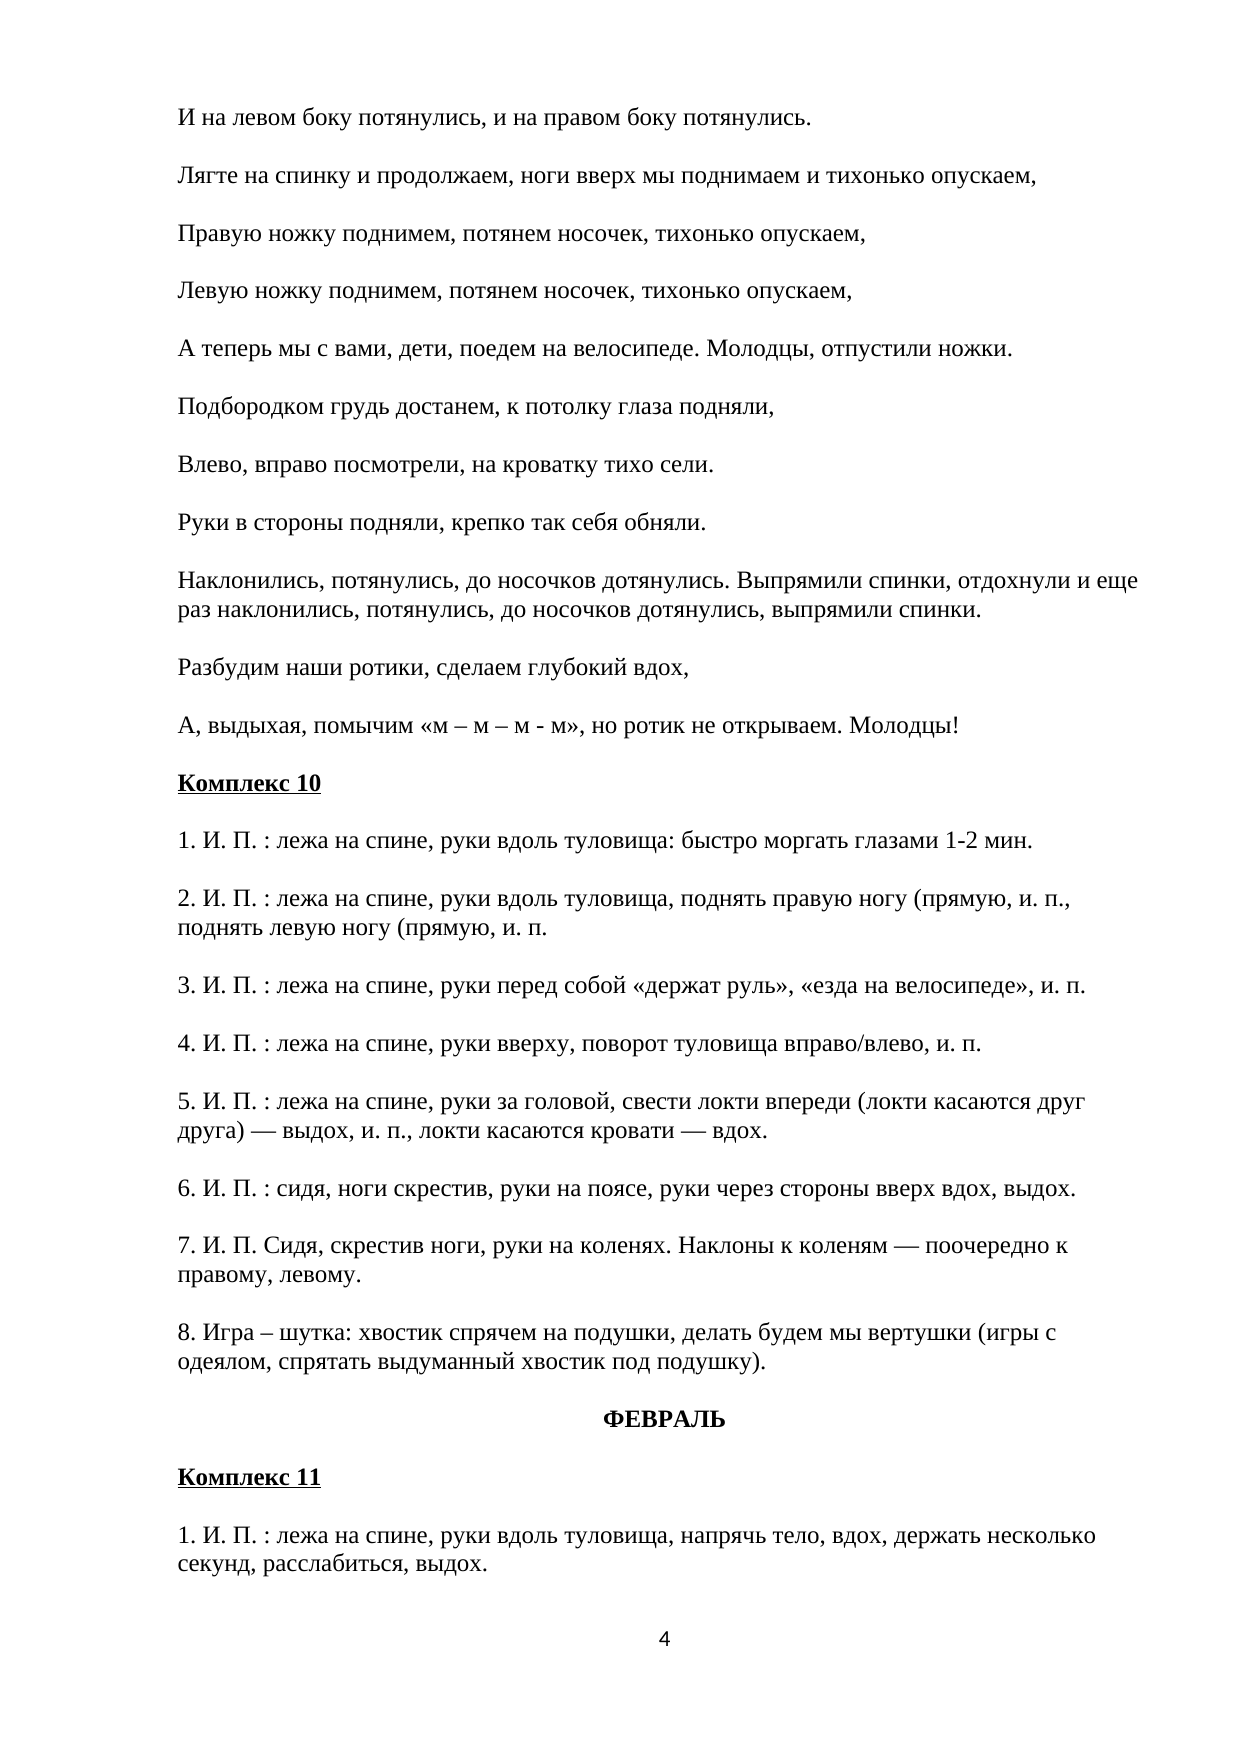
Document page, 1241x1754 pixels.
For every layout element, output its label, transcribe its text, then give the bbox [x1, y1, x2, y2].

text 1. И. П. : лежа на спине, руки вдоль туловища: быстро моргать глазами 1-2 мин. [177, 826, 1152, 854]
text Наклонились, потянулись, до носочков дотянулись. Выпрямили спинки, отдохнули и еще раз наклонились, потянулись, до носочков дотянулись, выпрямили спинки. [177, 565, 1152, 623]
text 2. И. П. : лежа на спине, руки вдоль туловища, поднять правую ногу (прямую, и. п., поднять левую ногу (прямую, и. п. [177, 883, 1152, 941]
text А, выдыхая, помычим «м – м – м - м», но ротик не открываем. Молодцы! [177, 710, 1152, 738]
text Правую ножку поднимем, потянем носочек, тихонько опускаем, [177, 218, 1152, 246]
text 7. И. П. Сидя, скрестив ноги, руки на коленях. Наклоны к коленям — поочередно к правому, левому. [177, 1231, 1152, 1288]
text 8. Игра – шутка: хвостик спрячем на подушки, делать будем мы вертушки (игры с одеялом, спрятать выдуманный хвостик под подушку). [177, 1317, 1152, 1375]
text Разбудим наши ротики, сделаем глубокий вдох, [177, 652, 1152, 681]
text А теперь мы с вами, дети, поедем на велосипеде. Молодцы, отпустили ножки. [177, 333, 1152, 362]
text Лягте на спинку и продолжаем, ноги вверх мы поднимаем и тихонько опускаем, [177, 160, 1152, 188]
text 6. И. П. : сидя, ноги скрестив, руки на поясе, руки через стороны вверх вдох, выдох. [177, 1173, 1152, 1201]
text 1. И. П. : лежа на спине, руки вдоль туловища, напрячь тело, вдох, держать несколько секунд, расслабиться, выдох. [177, 1520, 1152, 1577]
text ФЕВРАЛЬ [177, 1404, 1152, 1433]
text Руки в стороны подняли, крепко так себя обняли. [177, 507, 1152, 536]
text 3. И. П. : лежа на спине, руки перед собой «держат руль», «езда на велосипеде», и. п. [177, 970, 1152, 999]
text Левую ножку поднимем, потянем носочек, тихонько опускаем, [177, 276, 1152, 304]
text 5. И. П. : лежа на спине, руки за головой, свести локти впереди (локти каcaютcя друг друга) — выдох, и. п., локти касаются кровати — вдох. [177, 1086, 1152, 1143]
text Подбородком грудь достанем, к потолку глаза подняли, [177, 391, 1152, 420]
text И на левом боку потянулись, и на правом боку потянулись. [177, 102, 1152, 131]
text Влево, вправо посмотрели, на кроватку тихо сели. [177, 449, 1152, 478]
text Комплекс 10 [177, 768, 1152, 796]
text 4. И. П. : лежа на спине, руки вверху, поворот туловища вправо/влево, и. п. [177, 1028, 1152, 1057]
text Комплекс 11 [177, 1462, 1152, 1491]
